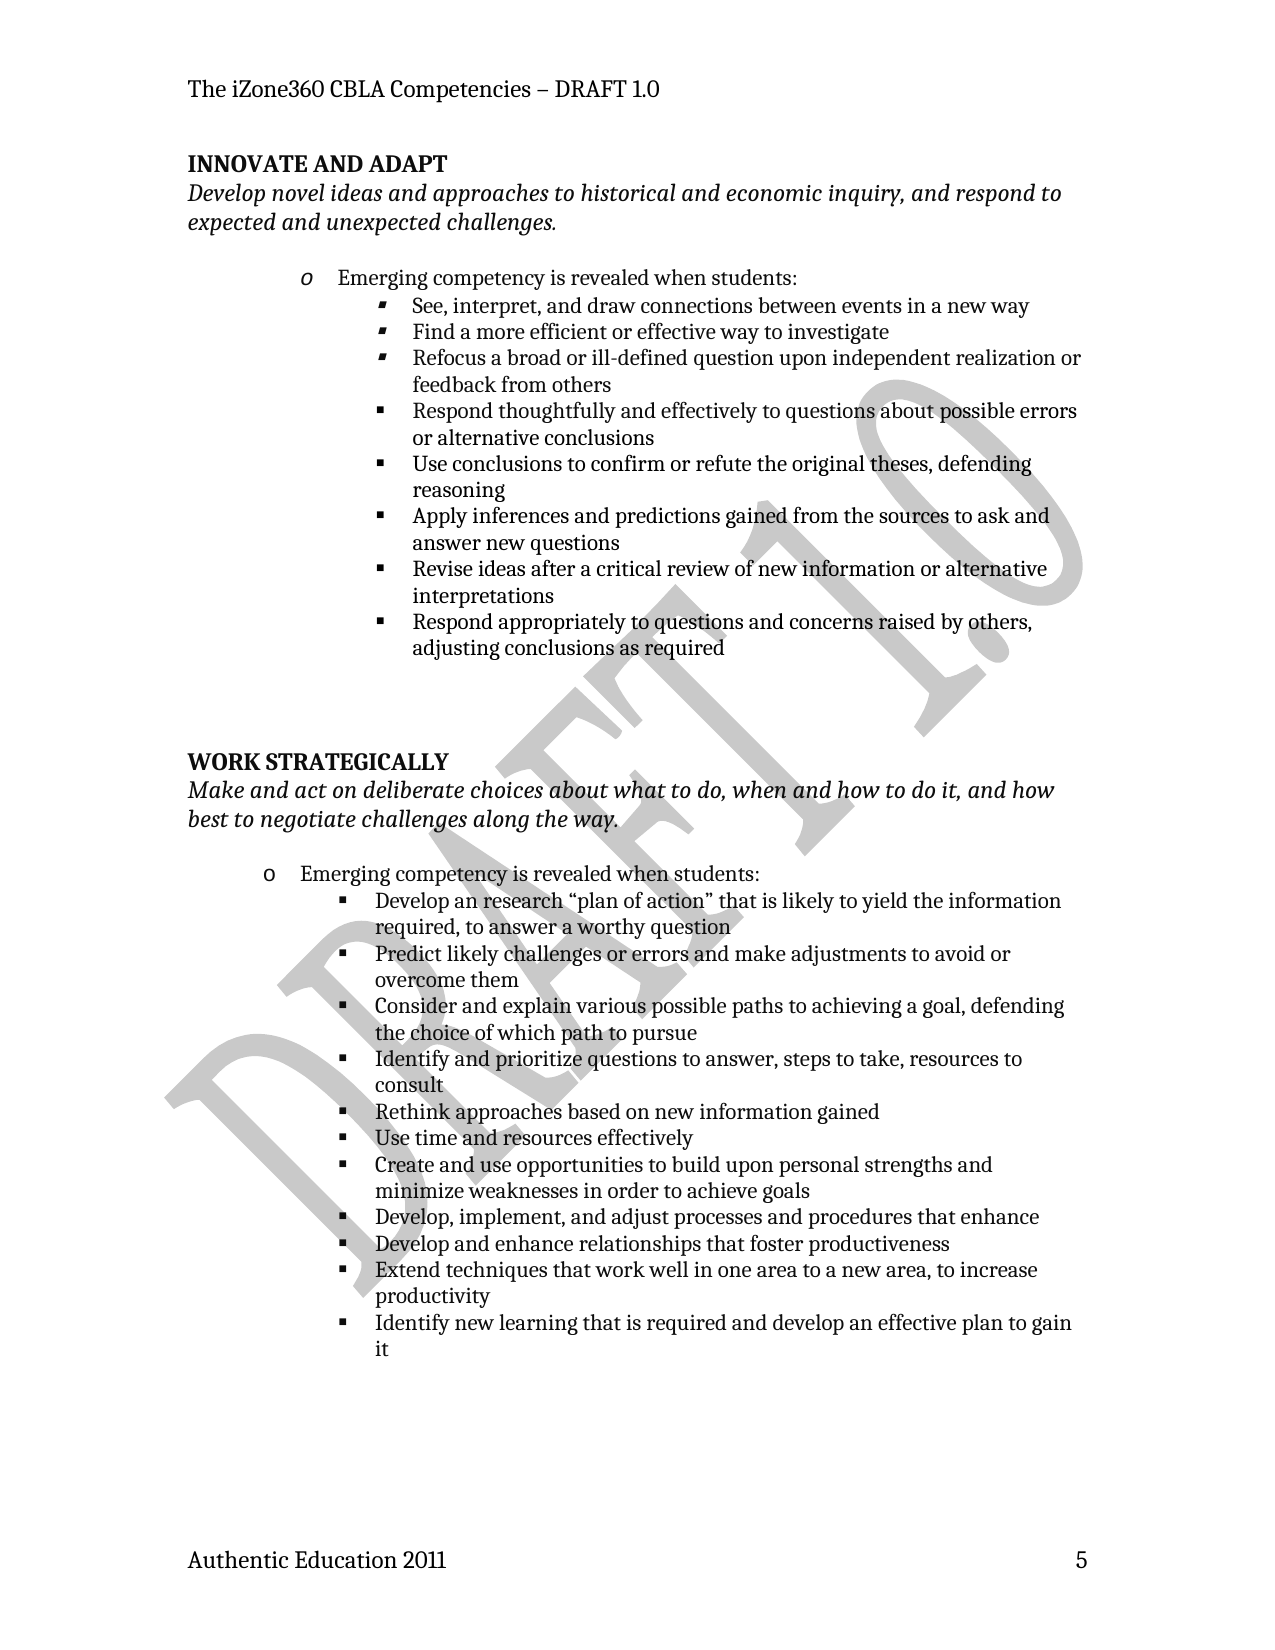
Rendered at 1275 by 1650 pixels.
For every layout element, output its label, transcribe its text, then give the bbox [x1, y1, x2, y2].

list Use time and resources effectively [337, 1125, 1087, 1151]
list Revise ideas after a critical review of new information or alternative interpretations [375, 556, 1087, 609]
list Develop an research “plan of action” that is likely to yield the information required, to answer a worthy question [337, 888, 1087, 941]
list Use conclusions to confirm or refute the original theses, defending reasoning [375, 451, 1087, 503]
list Emerging competency is revealed when students: [300, 265, 1087, 292]
text INNOVATE AND ADAPT [187, 150, 1087, 179]
list Find a more efficient or effective way to investigate [375, 319, 1087, 345]
list Predict likely challenges or errors and make adjustments to avoid or overcome them [337, 941, 1087, 993]
text Develop novel ideas and approaches to historical and economic inquiry, and respond to expected and unexpected challenges. [187, 179, 1087, 236]
list Consider and explain various possible paths to achieving a goal, defending the choice of which path to pursue [337, 993, 1087, 1046]
list Refocus a broad or ill-defined question upon independent realization or feedback from others [375, 345, 1087, 398]
list Respond thoughtfully and effectively to questions about possible errors or alternative conclusions [375, 398, 1087, 451]
text WORK STRATEGICALLY [187, 748, 1087, 776]
list Develop and enhance relationships that foster productiveness [337, 1230, 1087, 1257]
list Identify and prioritize questions to answer, steps to take, resources to consult [337, 1046, 1087, 1099]
list Respond appropriately to questions and concerns raised by others, adjusting conclusions as required [375, 609, 1087, 661]
list Apply inferences and predictions gained from the sources to ask and answer new questions [375, 503, 1087, 556]
list Rethink approaches based on new information gained [337, 1099, 1087, 1125]
list Create and use opportunities to build upon personal strengths and minimize weaknesses in order to achieve goals [337, 1151, 1087, 1204]
list See, interpret, and draw connections between events in a new way [375, 292, 1087, 319]
list Identify new learning that is required and develop an effective plan to gain it [337, 1309, 1087, 1362]
text Make and act on deliberate choices about what to do, when and how to do it, and how best to negotiate challenges along the way. [187, 776, 1087, 834]
list Develop, implement, and adjust processes and procedures that enhance [337, 1204, 1087, 1230]
list Extend techniques that work well in one area to a new area, to increase productivity [337, 1257, 1087, 1309]
list Emerging competency is revealed when students: [262, 860, 1087, 888]
